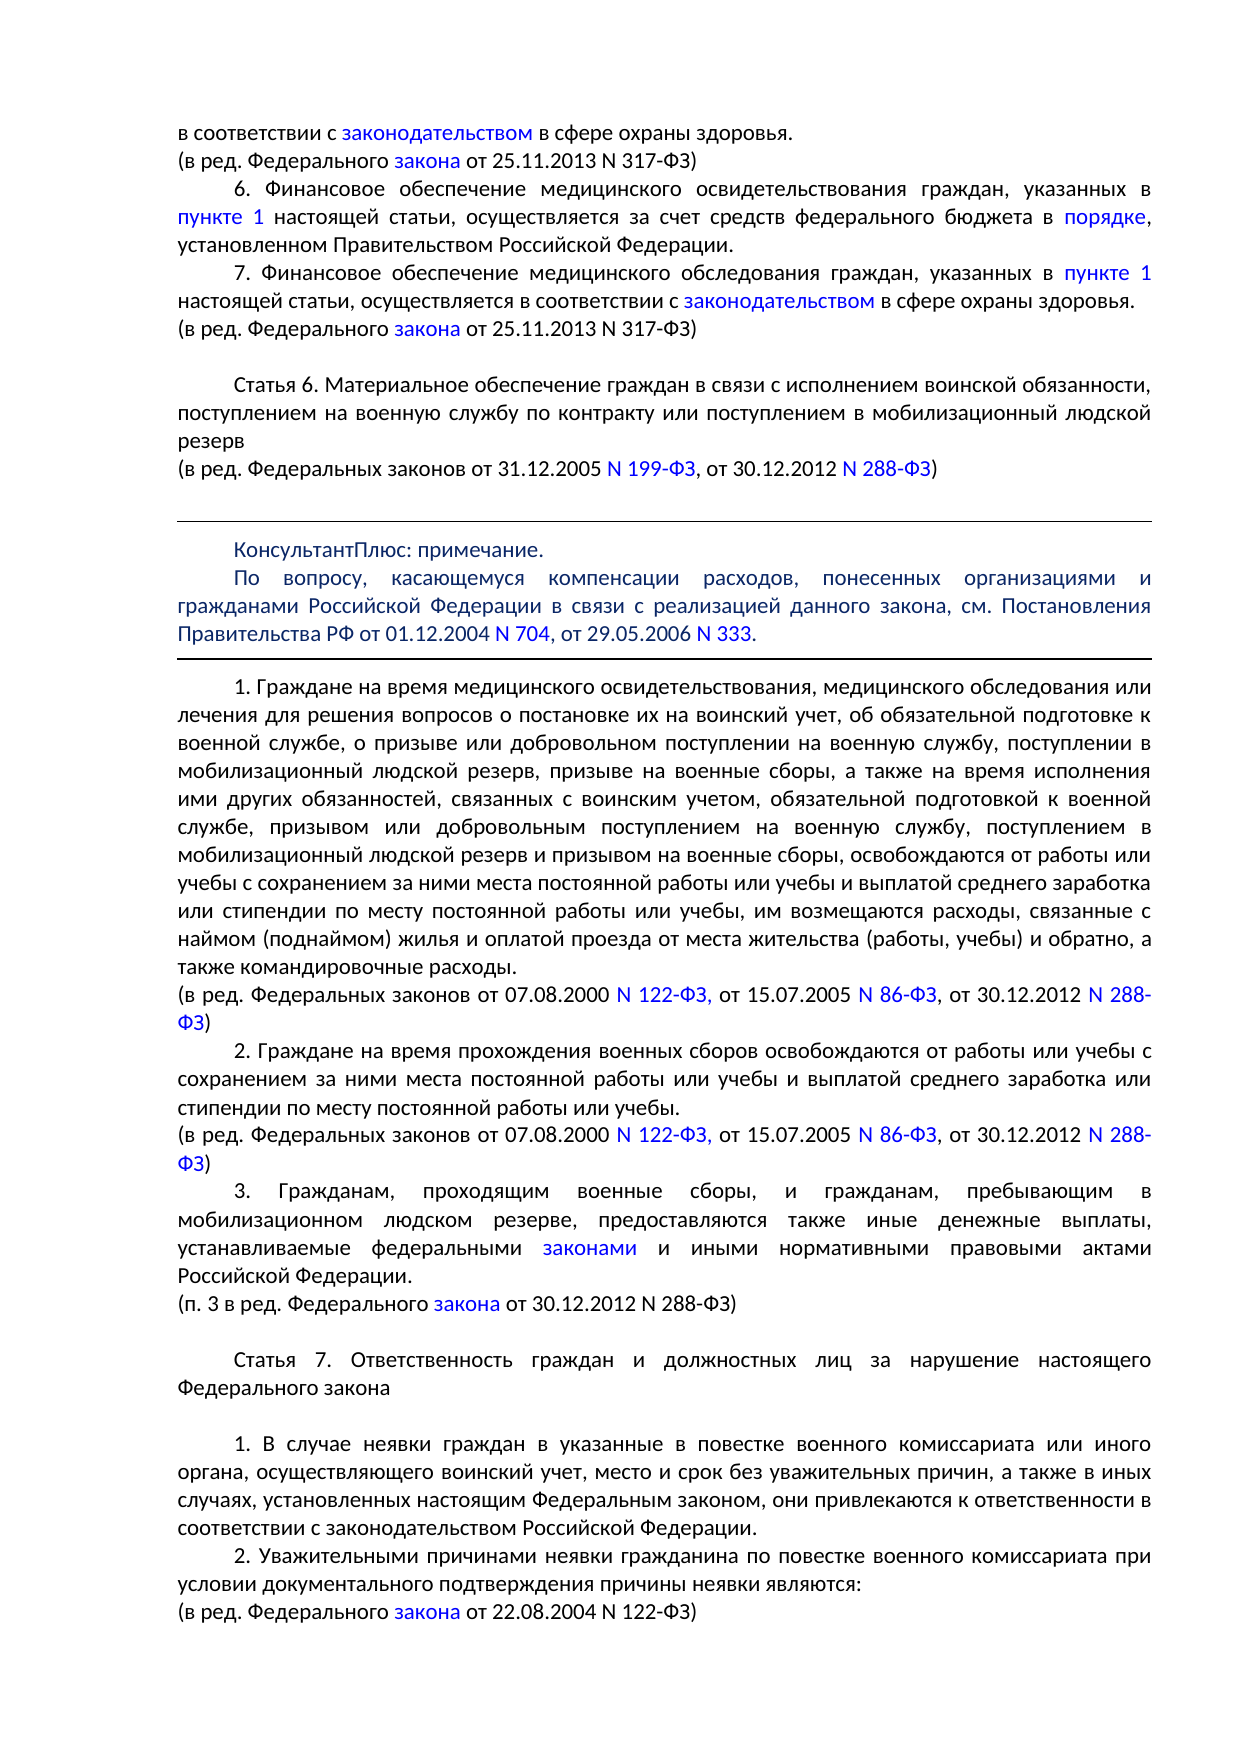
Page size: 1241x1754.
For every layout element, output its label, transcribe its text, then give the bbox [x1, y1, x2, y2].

text КонсультантПлюс: примечание. [177, 535, 1152, 563]
text (в ред. Федеральных законов от 31.12.2005 N 199-ФЗ, от 30.12.2012 N 288-ФЗ) [177, 454, 1152, 482]
text 2. Граждане на время прохождения военных сборов освобождаются от работы или учебы с сохранением за ними места постоянной работы или учебы и выплатой среднего заработка или стипендии по месту постоянной работы или учебы. [177, 1037, 1152, 1121]
text 3. Гражданам, проходящим военные сборы, и гражданам, пребывающим в мобилизационном людском резерве, предоставляются также иные денежные выплаты, устанавливаемые федеральными законами и иными нормативными правовыми актами Российской Федерации. [177, 1177, 1152, 1289]
text Статья 6. Материальное обеспечение граждан в связи с исполнением воинской обязанности, поступлением на военную службу по контракту или поступлением в мобилизационный людской резерв [177, 370, 1152, 454]
text 7. Финансовое обеспечение медицинского обследования граждан, указанных в пункте 1 настоящей статьи, осуществляется в соответствии с законодательством в сфере охраны здоровья. [177, 258, 1152, 314]
text (п. 3 в ред. Федерального закона от 30.12.2012 N 288-ФЗ) [177, 1289, 1152, 1317]
text (в ред. Федерального закона от 25.11.2013 N 317-ФЗ) [177, 314, 1152, 342]
text 6. Финансовое обеспечение медицинского освидетельствования граждан, указанных в пункте 1 настоящей статьи, осуществляется за счет средств федерального бюджета в порядке, установленном Правительством Российской Федерации. [177, 174, 1152, 258]
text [177, 118, 1152, 146]
text По вопросу, касающемуся компенсации расходов, понесенных организациями и гражданами Российской Федерации в связи с реализацией данного закона, см. Постановления Правительства РФ от 01.12.2004 N 704, от 29.05.2006 N 333. [177, 563, 1152, 647]
text (в ред. Федерального закона от 25.11.2013 N 317-ФЗ) [177, 146, 1152, 174]
text (в ред. Федеральных законов от 07.08.2000 N 122-ФЗ, от 15.07.2005 N 86-ФЗ, от 30.12.2012 N 288-ФЗ) [177, 981, 1152, 1037]
text 2. Уважительными причинами неявки гражданина по повестке военного комиссариата при условии документального подтверждения причины неявки являются: [177, 1541, 1152, 1597]
text (в ред. Федерального закона от 22.08.2004 N 122-ФЗ) [177, 1597, 1152, 1625]
text 1. В случае неявки граждан в указанные в повестке военного комиссариата или иного органа, осуществляющего воинский учет, место и срок без уважительных причин, а также в иных случаях, установленных настоящим Федеральным законом, они привлекаются к ответственности в соответствии с законодательством Российской Федерации. [177, 1429, 1152, 1541]
text (в ред. Федеральных законов от 07.08.2000 N 122-ФЗ, от 15.07.2005 N 86-ФЗ, от 30.12.2012 N 288-ФЗ) [177, 1121, 1152, 1177]
text Статья 7. Ответственность граждан и должностных лиц за нарушение настоящего Федерального закона [177, 1345, 1152, 1401]
text 1. Граждане на время медицинского освидетельствования, медицинского обследования или лечения для решения вопросов о постановке их на воинский учет, об обязательной подготовке к военной службе, о призыве или добровольном поступлении на военную службу, поступлении в мобилизационный людской резерв, призыве на военные сборы, а также на время исполнения ими других обязанностей, связанных с воинским учетом, обязательной подготовкой к военной службе, призывом или добровольным поступлением на военную службу, поступлением в мобилизационный людской резерв и призывом на военные сборы, освобождаются от работы или учебы с сохранением за ними места постоянной работы или учебы и выплатой среднего заработка или стипендии по месту постоянной работы или учебы, им возмещаются расходы, связанные с наймом (поднаймом) жилья и оплатой проезда от места жительства (работы, учебы) и обратно, а также командировочные расходы. [177, 672, 1152, 981]
